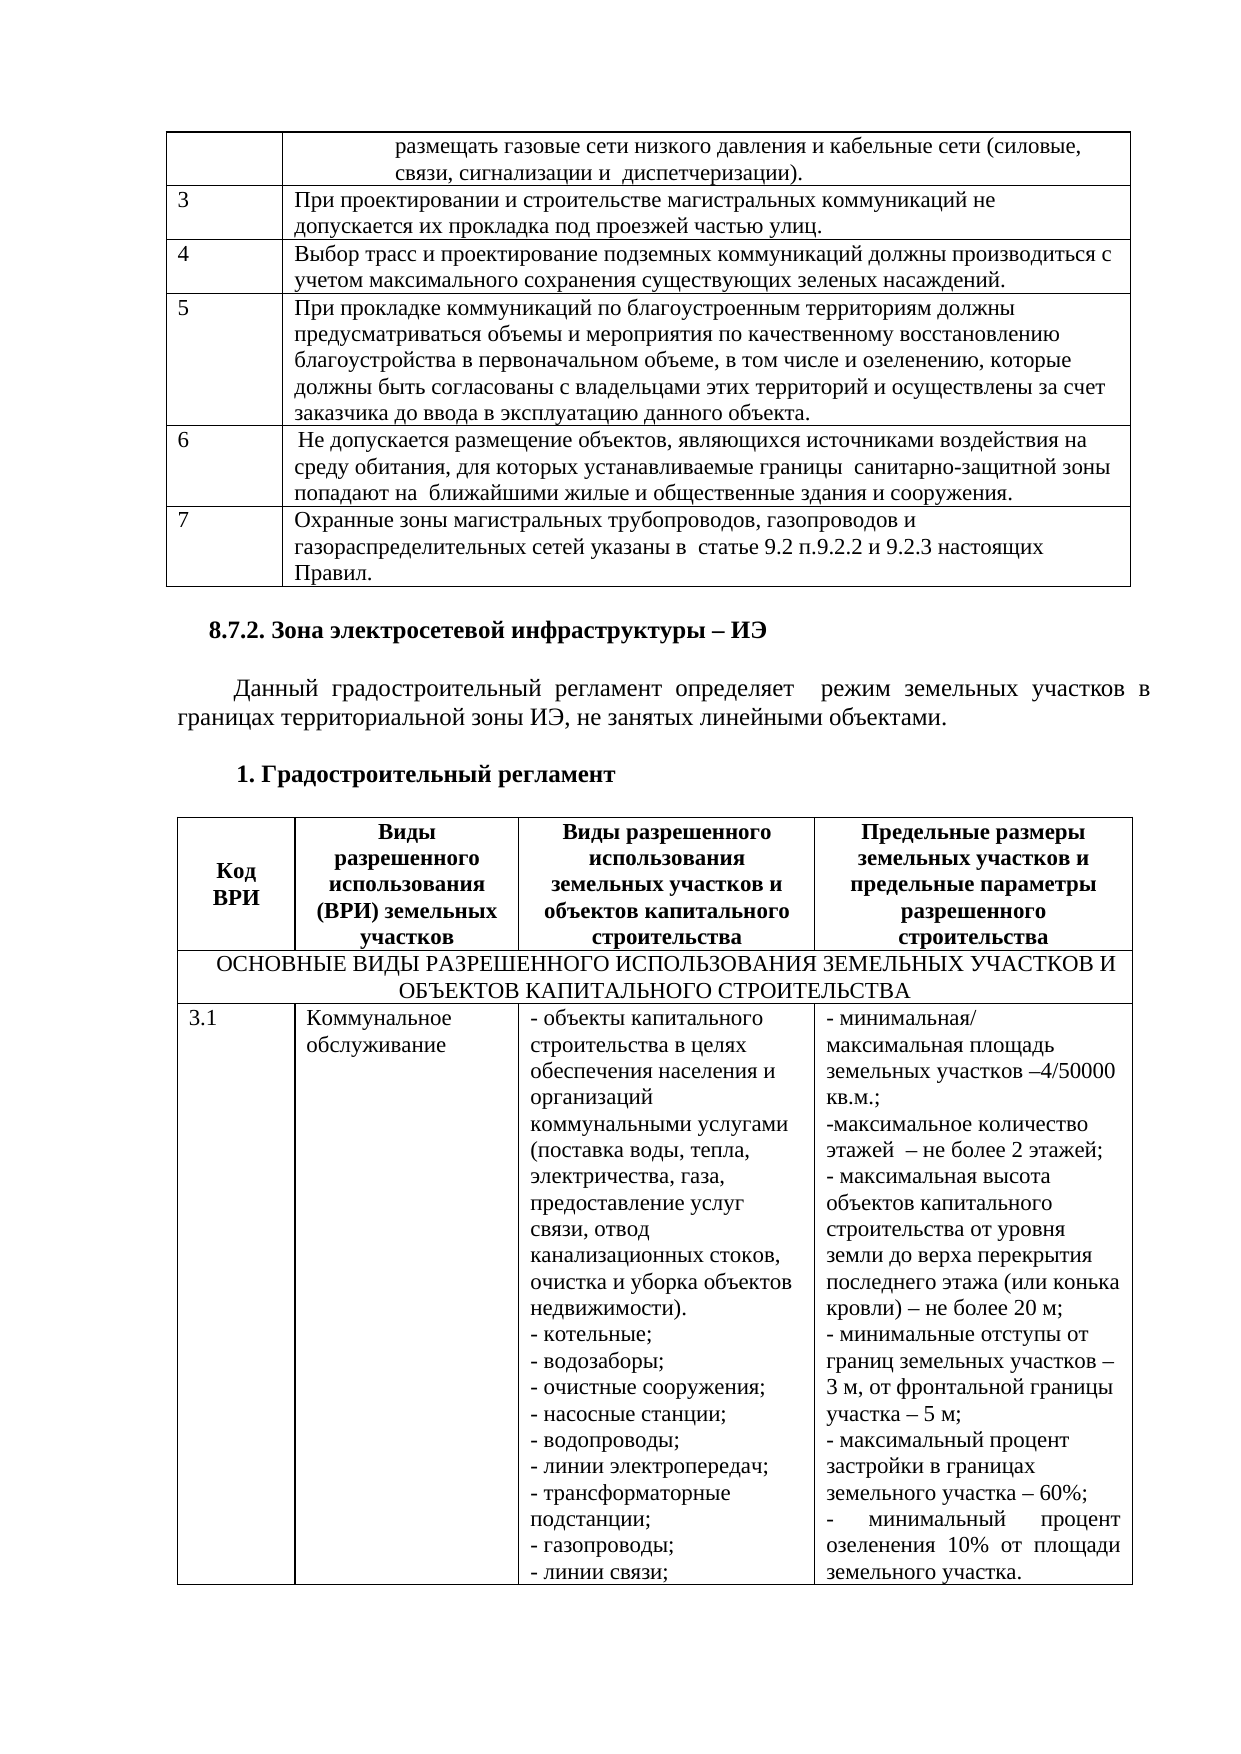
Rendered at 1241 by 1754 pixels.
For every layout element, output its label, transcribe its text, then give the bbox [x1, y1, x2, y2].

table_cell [296, 1004, 518, 1584]
text 8.7.2. Зона электросетевой инфраструктуры – ИЭ [177, 615, 1152, 644]
table_cell Не допускается размещение объектов, являющихся источниками воздействия на среду обитания, для которых устанавливаемые границы санитарно-защитной зоны попадают на ближайшими жилые и общественные здания и сооружения. [283, 426, 1130, 506]
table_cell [815, 1004, 1132, 1584]
table_cell 7 [167, 507, 282, 586]
table_cell ОСНОВНЫЕ ВИДЫ РАЗРЕШЕННОГО ИСПОЛЬЗОВАНИЯ ЗЕМЕЛЬНЫХ УЧАСТКОВ И ОБЪЕКТОВ КАПИТАЛЬНОГО СТРОИТЕЛЬСТВА [178, 951, 1132, 1003]
table_cell 3.1 [178, 1004, 294, 1584]
table_cell 4 [167, 240, 282, 293]
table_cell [519, 1004, 814, 1584]
table_header Код ВРИ [178, 818, 294, 949]
table_header Виды разрешенного использования земельных участков и объектов капитального строительства [519, 818, 814, 949]
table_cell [283, 133, 1130, 185]
table_cell Охранные зоны магистральных трубопроводов, газопроводов и газораспределительных сетей указаны в статье 9.2 п.9.2.2 и 9.2.3 настоящих Правил. [283, 507, 1130, 586]
table_header Виды разрешенного использования (ВРИ) земельных участков [296, 818, 518, 949]
table_cell Выбор трасс и проектирование подземных коммуникаций должны производиться с учетом максимального сохранения существующих зеленых насаждений. [283, 240, 1130, 293]
table_cell 2 [167, 133, 282, 185]
table_cell При проектировании и строительстве магистральных коммуникаций не допускается их прокладка под проезжей частью улиц. [283, 186, 1130, 239]
table_cell 5 [167, 294, 282, 425]
table_header Предельные размеры земельных участков и предельные параметры разрешенного строительства [815, 818, 1132, 949]
table_cell 3 [167, 186, 282, 239]
table_cell 6 [167, 426, 282, 506]
text Данный градостроительный регламент определяет режим земельных участков в границах территориальной зоны ИЭ, не занятых линейными объектами. [177, 673, 1152, 730]
text 1. Градостроительный регламент [177, 759, 1152, 788]
table_cell При прокладке коммуникаций по благоустроенным территориям должны предусматриваться объемы и мероприятия по качественному восстановлению благоустройства в первоначальном объеме, в том числе и озеленению, которые должны быть согласованы с владельцами этих территорий и осуществлены за счет заказчика до ввода в эксплуатацию данного объекта. [283, 294, 1130, 425]
